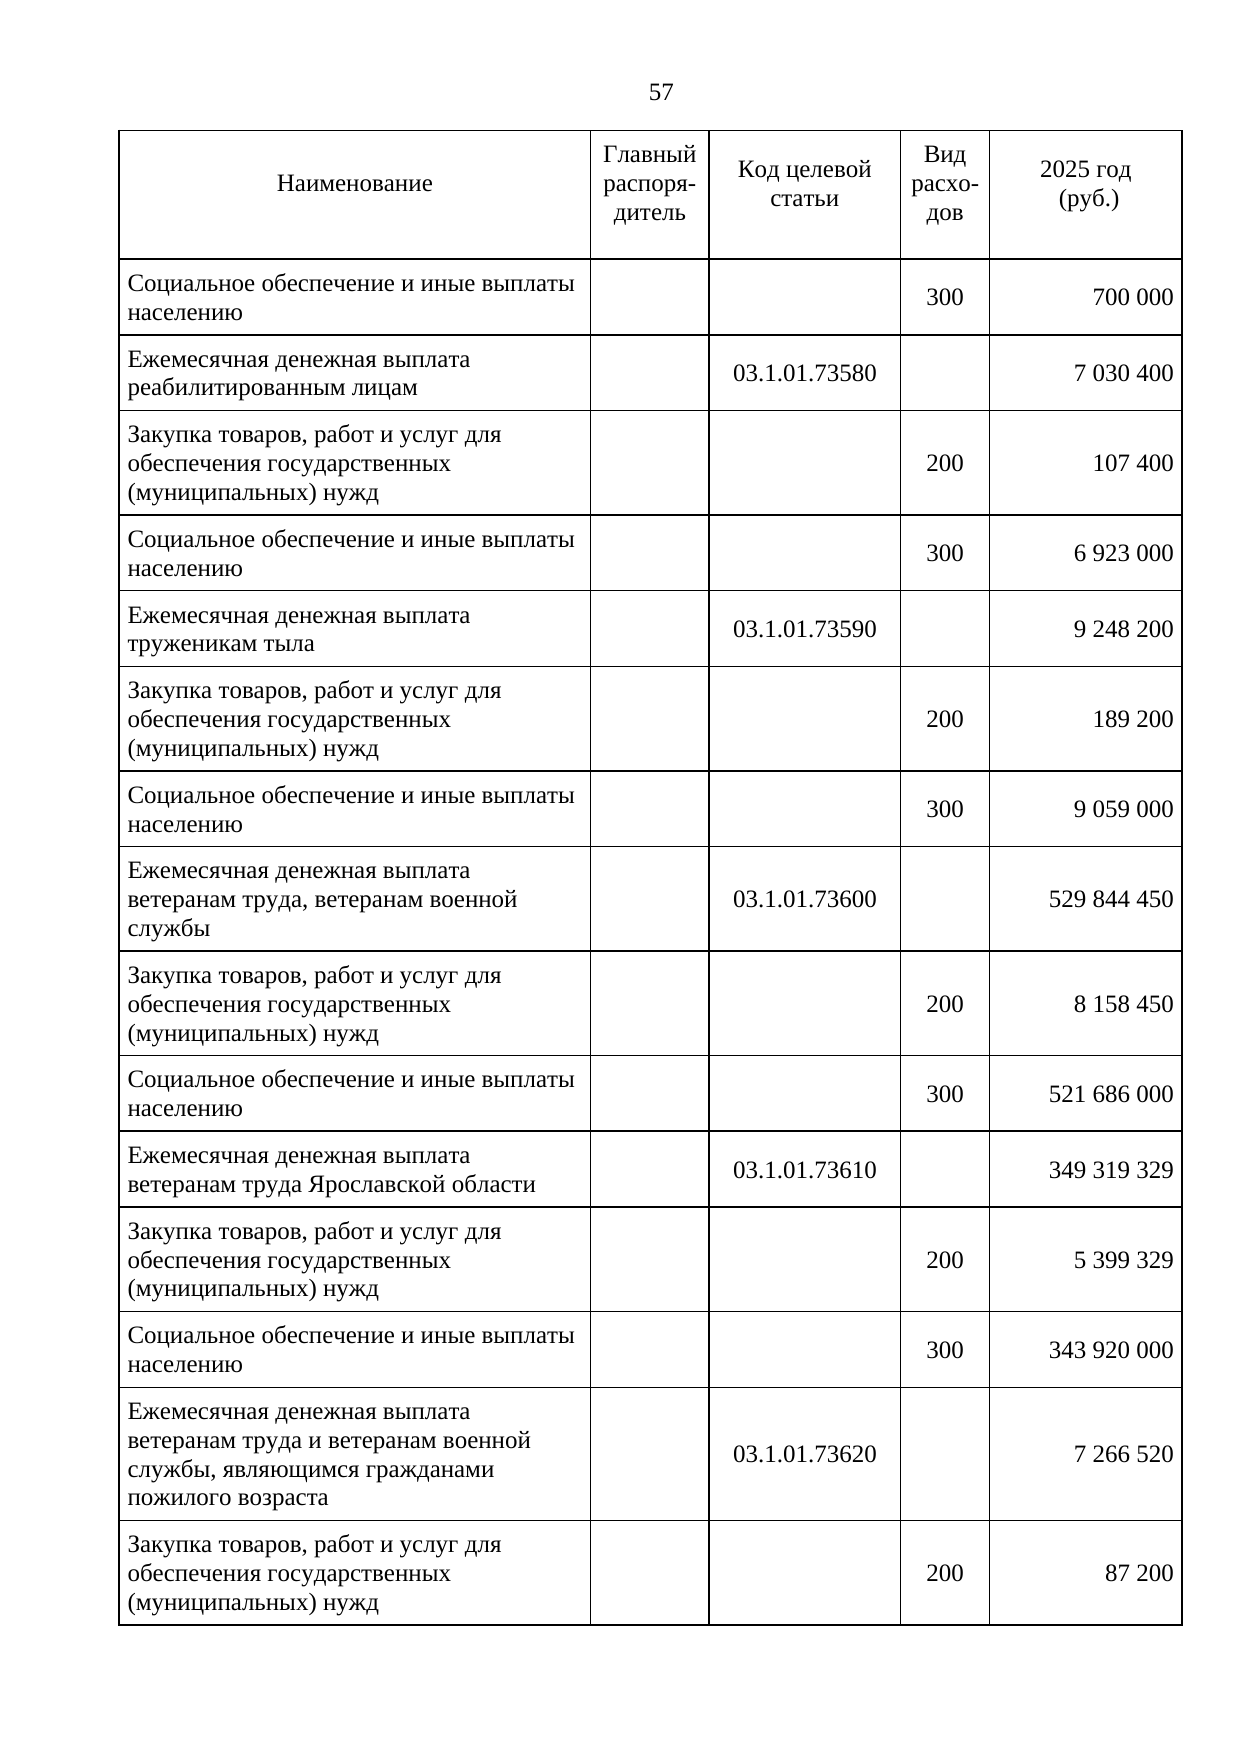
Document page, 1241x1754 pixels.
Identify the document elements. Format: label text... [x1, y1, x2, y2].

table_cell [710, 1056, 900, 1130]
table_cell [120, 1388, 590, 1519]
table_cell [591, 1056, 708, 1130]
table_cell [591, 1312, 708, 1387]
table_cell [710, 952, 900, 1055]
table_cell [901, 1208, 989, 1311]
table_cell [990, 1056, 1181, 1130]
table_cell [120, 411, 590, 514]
table_header Вид расхо-дов [901, 131, 989, 258]
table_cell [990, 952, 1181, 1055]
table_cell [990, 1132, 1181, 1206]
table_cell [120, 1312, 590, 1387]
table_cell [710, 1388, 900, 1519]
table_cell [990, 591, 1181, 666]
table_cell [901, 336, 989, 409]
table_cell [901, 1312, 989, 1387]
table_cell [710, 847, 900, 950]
table_header Код целевой статьи [710, 131, 900, 258]
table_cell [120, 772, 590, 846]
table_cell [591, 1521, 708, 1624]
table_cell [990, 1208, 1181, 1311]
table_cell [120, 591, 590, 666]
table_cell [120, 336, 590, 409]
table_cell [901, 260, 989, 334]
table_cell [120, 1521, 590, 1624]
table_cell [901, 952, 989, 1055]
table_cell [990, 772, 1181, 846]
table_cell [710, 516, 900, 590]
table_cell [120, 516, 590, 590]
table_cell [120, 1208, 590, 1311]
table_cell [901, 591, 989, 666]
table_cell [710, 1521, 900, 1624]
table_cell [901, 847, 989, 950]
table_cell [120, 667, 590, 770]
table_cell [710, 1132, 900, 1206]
table_header 2025 год (руб.) [990, 131, 1181, 258]
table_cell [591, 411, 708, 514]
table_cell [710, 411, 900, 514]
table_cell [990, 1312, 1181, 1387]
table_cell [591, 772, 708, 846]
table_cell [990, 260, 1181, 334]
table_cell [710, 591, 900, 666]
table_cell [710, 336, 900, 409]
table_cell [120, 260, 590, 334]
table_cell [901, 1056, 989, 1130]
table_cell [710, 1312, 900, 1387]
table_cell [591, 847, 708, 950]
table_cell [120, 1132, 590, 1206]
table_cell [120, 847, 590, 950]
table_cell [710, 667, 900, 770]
table_header Наименование [120, 131, 590, 258]
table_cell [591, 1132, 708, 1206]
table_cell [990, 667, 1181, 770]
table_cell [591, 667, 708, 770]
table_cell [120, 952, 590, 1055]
table_header Главный распоря-дитель [591, 131, 708, 258]
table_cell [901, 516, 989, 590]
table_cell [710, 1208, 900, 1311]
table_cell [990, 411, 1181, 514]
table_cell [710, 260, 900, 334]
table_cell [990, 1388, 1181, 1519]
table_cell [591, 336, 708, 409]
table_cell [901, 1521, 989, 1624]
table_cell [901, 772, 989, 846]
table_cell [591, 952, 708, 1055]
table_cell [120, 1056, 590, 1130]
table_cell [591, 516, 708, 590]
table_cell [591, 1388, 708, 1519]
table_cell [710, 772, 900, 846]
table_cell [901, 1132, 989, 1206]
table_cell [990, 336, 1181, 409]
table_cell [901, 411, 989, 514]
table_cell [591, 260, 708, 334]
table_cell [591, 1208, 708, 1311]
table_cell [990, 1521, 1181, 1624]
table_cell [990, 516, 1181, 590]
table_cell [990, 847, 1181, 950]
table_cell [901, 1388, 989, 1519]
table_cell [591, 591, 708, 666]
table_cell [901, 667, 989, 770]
